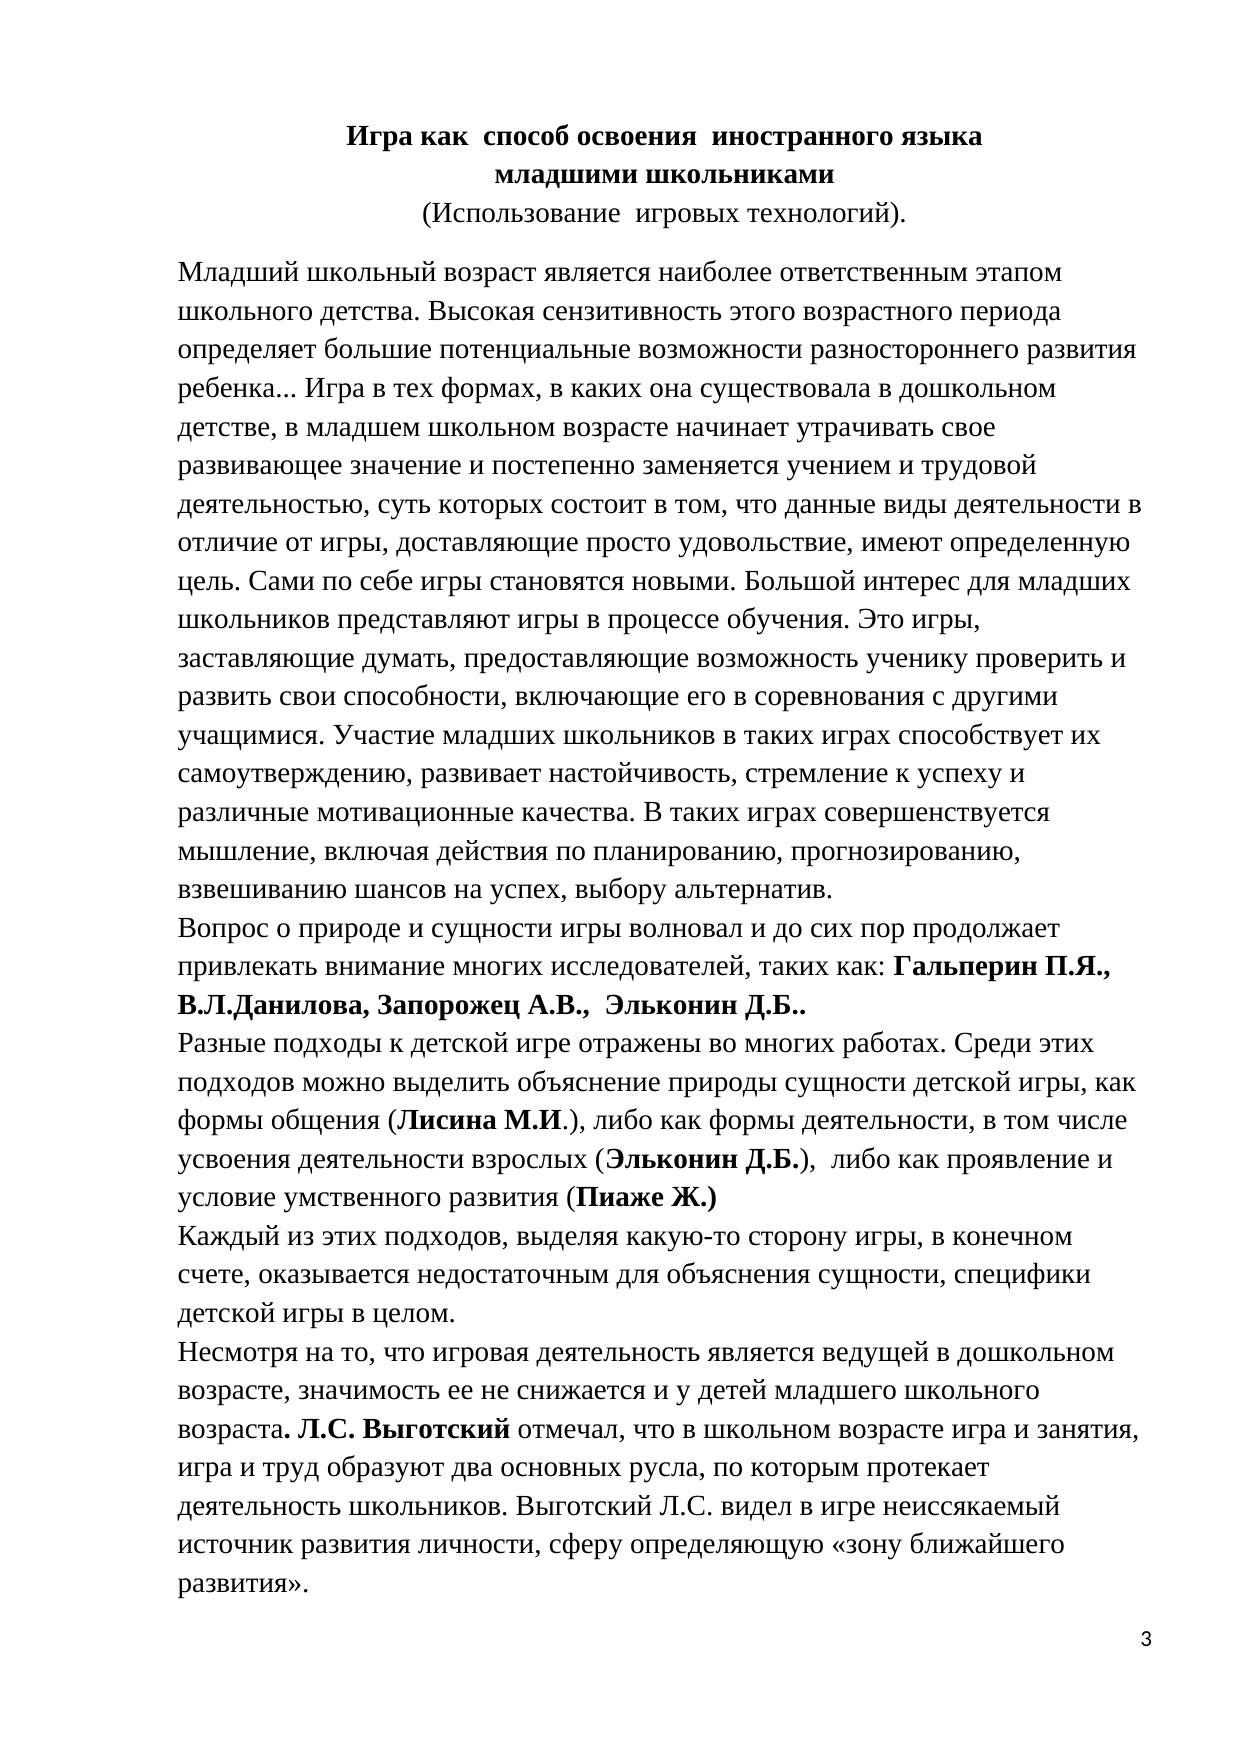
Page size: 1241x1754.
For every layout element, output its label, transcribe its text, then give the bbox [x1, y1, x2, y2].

text Младший школьный возраст является наиболее ответственным этапом школьного детства. Высокая сензитивность этого возрастного периода определяет большие потенциальные возможности разностороннего развития ребенка... Игра в тех формах, в каких она существовала в дошкольном детстве, в младшем школьном возрасте начинает утрачивать свое развивающее значение и постепенно заменяется учением и трудовой деятельностью, суть которых состоит в том, что данные виды деятельности в отличие от игры, доставляющие просто удовольствие, имеют определенную цель. Сами по себе игры становятся новыми. Большой интерес для младших школьников представляют игры в процессе обучения. Это игры, заставляющие думать, предоставляющие возможность ученику проверить и развить свои способности, включающие его в соревнования с другими учащимися. Участие младших школьников в таких играх способствует их самоутверждению, развивает настойчивость, стремление к успеху и различные мотивационные качества. В таких играх совершенствуется мышление, включая действия по планированию, прогнозированию, взвешиванию шансов на успех, выбору альтернатив. Вопрос о природе и сущности игры волновал и до сих пор продолжает привлекать внимание многих исследователей, таких как: Гальперин П.Я., В.Л.Данилова, Запорожец А.В., Эльконин Д.Б.. Разные подходы к детской игре отражены во многих работах. Среди этих подходов можно выделить объяснение природы сущности детской игры, как формы общения (Лисина М.И.), либо как формы деятельности, в том числе усвоения деятельности взрослых (Эльконин Д.Б.), либо как проявление и условие умственного развития (Пиаже Ж.) Каждый из этих подходов, выделяя какую-то сторону игры, в конечном счете, оказывается недостаточным для объяснения сущности, специфики детской игры в целом. Несмотря на то, что игровая деятельность является ведущей в дошкольном возрасте, значимость ее не снижается и у детей младшего школьного возраста. Л.С. Выготский отмечал, что в школьном возрасте игра и занятия, игра и труд образуют два основных русла, по которым протекает деятельность школьников. Выготский Л.С. видел в игре неиссякаемый источник развития личности, сферу определяющую «зону ближайшего развития». [177, 254, 1152, 1598]
text Игра как способ освоения иностранного языка младшими школьниками (Использование игровых технологий). [177, 118, 1152, 229]
